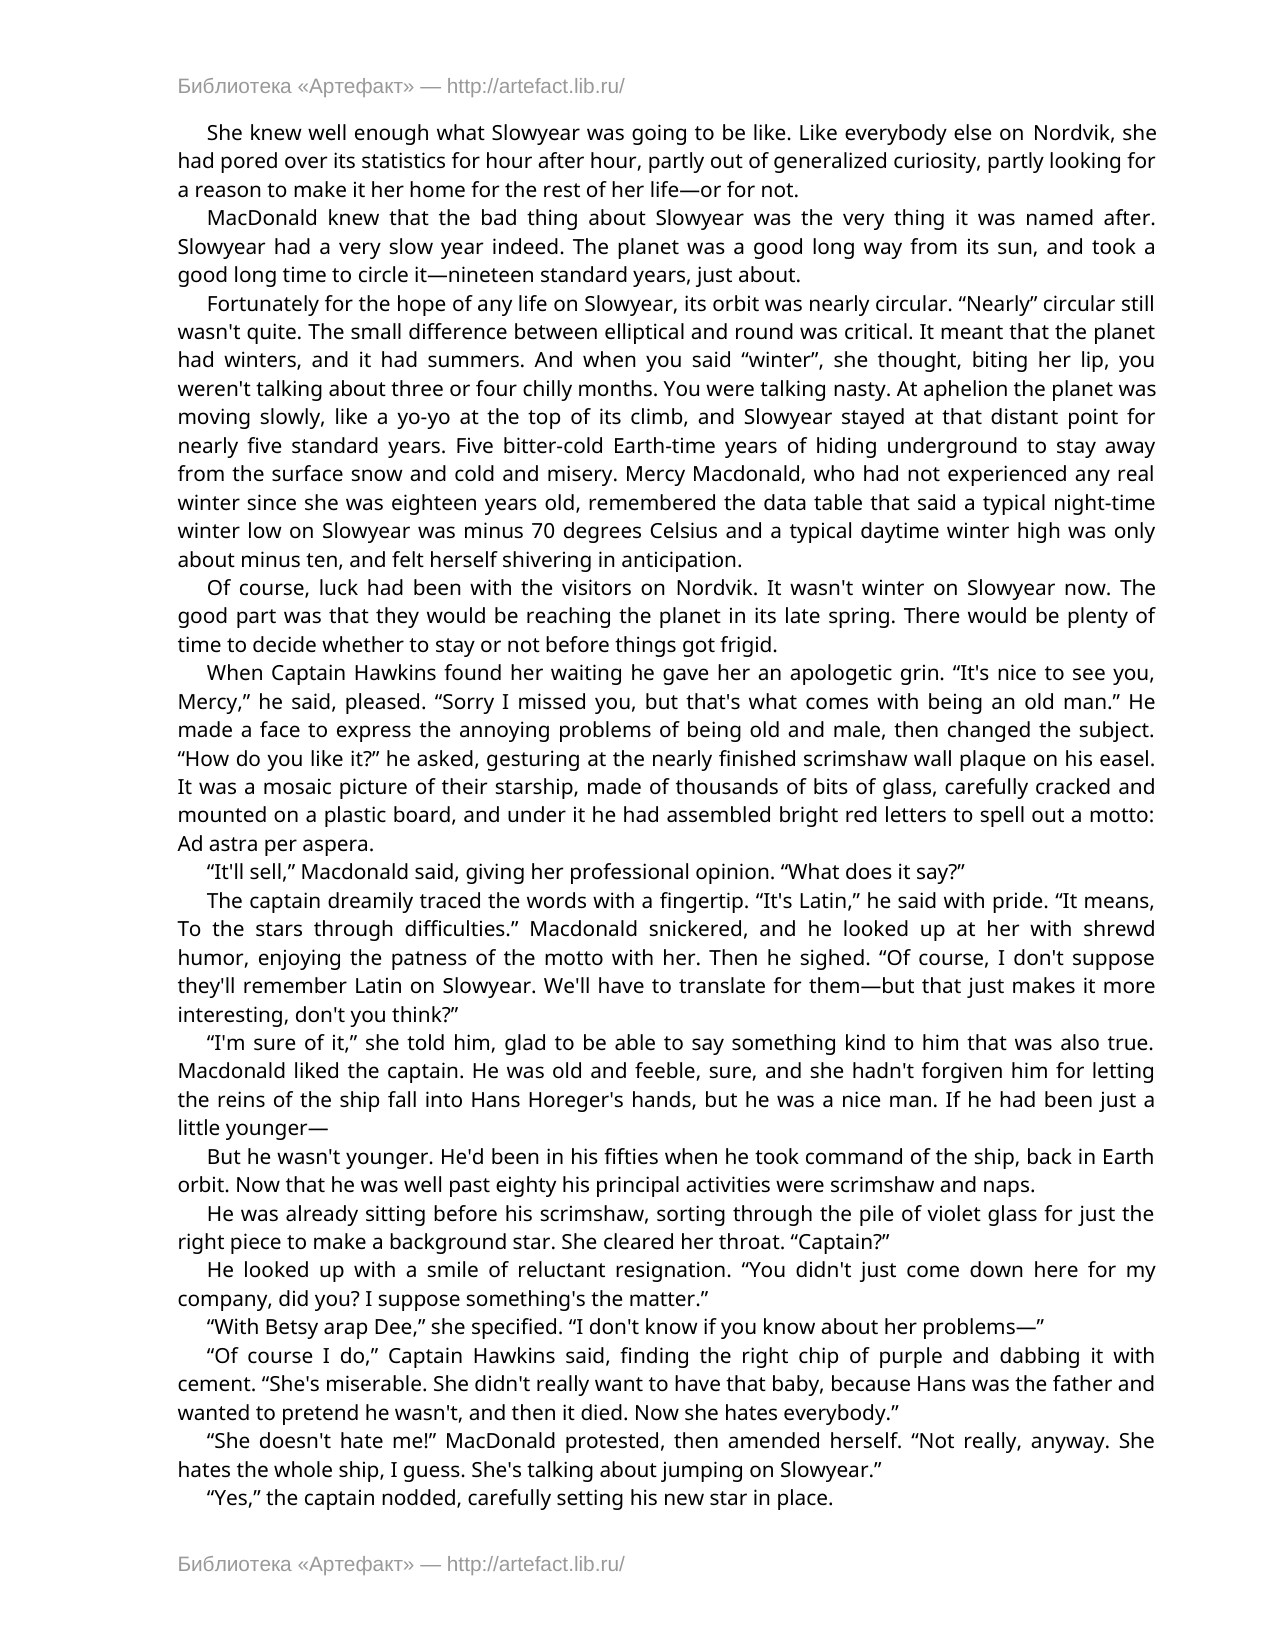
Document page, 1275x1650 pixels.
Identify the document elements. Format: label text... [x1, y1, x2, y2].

text But he wasn't younger. He'd been in his fifties when he took command of the ship, back in Earth orbit. Now that he was well past eighty his principal activities were scrimshaw and naps. [177, 1142, 1157, 1199]
text Fortunately for the hope of any life on Slowyear, its orbit was nearly circular. “Nearly” circular still wasn't quite. The small difference between elliptical and round was critical. It meant that the planet had winters, and it had summers. And when you said “winter”, she thought, biting her lip, you weren't talking about three or four chilly months. You were talking nasty. At aphelion the planet was moving slowly, like a yo-yo at the top of its climb, and Slowyear stayed at that distant point for nearly five standard years. Five bitter-cold Earth-time years of hiding underground to stay away from the surface snow and cold and misery. Mercy Macdonald, who had not experienced any real winter since she was eighteen years old, remembered the data table that said a typical night-time winter low on Slowyear was minus 70 degrees Celsius and a typical daytime winter high was only about minus ten, and felt herself shivering in anticipation. [177, 289, 1157, 573]
text “She doesn't hate me!” MacDonald protested, then amended herself. “Not really, anyway. She hates the whole ship, I guess. She's talking about jumping on Slowyear.” [177, 1426, 1157, 1483]
text The captain dreamily traced the words with a fingertip. “It's Latin,” he said with pride. “It means, To the stars through difficulties.” Macdonald snickered, and he looked up at her with shrewd humor, enjoying the patness of the motto with her. Then he sighed. “Of course, I don't suppose they'll remember Latin on Slowyear. We'll have to translate for them—but that just makes it more interesting, don't you think?” [177, 886, 1157, 1028]
text “Of course I do,” Captain Hawkins said, finding the right chip of purple and dabbing it with cement. “She's miserable. She didn't really want to have that baby, because Hans was the father and wanted to pretend he wasn't, and then it died. Now she hates everybody.” [177, 1341, 1157, 1426]
text When Captain Hawkins found her waiting he gave her an apologetic grin. “It's nice to see you, Mercy,” he said, pleased. “Sorry I missed you, but that's what comes with being an old man.” He made a face to express the annoying problems of being old and male, then changed the subject. “How do you like it?” he asked, gesturing at the nearly finished scrimshaw wall plaque on his easel. It was a mosaic picture of their starship, made of thousands of bits of glass, carefully cracked and mounted on a plastic board, and under it he had assembled bright red letters to spell out a motto: Ad astra per aspera. [177, 658, 1157, 857]
text He was already sitting before his scrimshaw, sorting through the pile of violet glass for just the right piece to make a background star. She cleared her throat. “Captain?” [177, 1199, 1157, 1256]
text MacDonald knew that the bad thing about Slowyear was the very thing it was named after. Slowyear had a very slow year indeed. The planet was a good long way from its sun, and took a good long time to circle it—nineteen standard years, just about. [177, 203, 1157, 289]
text “Yes,” the captain nodded, carefully setting his new star in place. [177, 1483, 1157, 1512]
text Of course, luck had been with the visitors on Nordvik. It wasn't winter on Slowyear now. The good part was that they would be reaching the planet in its late spring. There would be plenty of time to decide whether to stay or not before things got frigid. [177, 573, 1157, 658]
text She knew well enough what Slowyear was going to be like. Like everybody else on Nordvik, she had pored over its statistics for hour after hour, partly out of generalized curiosity, partly looking for a reason to make it her home for the rest of her life—or for not. [177, 118, 1157, 203]
text “It'll sell,” Macdonald said, giving her professional opinion. “What does it say?” [177, 857, 1157, 886]
text He looked up with a smile of reluctant resignation. “You didn't just come down here for my company, did you? I suppose something's the matter.” [177, 1256, 1157, 1312]
text “I'm sure of it,” she told him, glad to be able to say something kind to him that was also true. Macdonald liked the captain. He was old and feeble, sure, and she hadn't forgiven him for letting the reins of the ship fall into Hans Horeger's hands, but he was a nice man. If he had been just a little younger— [177, 1028, 1157, 1142]
text “With Betsy arap Dee,” she specified. “I don't know if you know about her problems—” [177, 1312, 1157, 1341]
